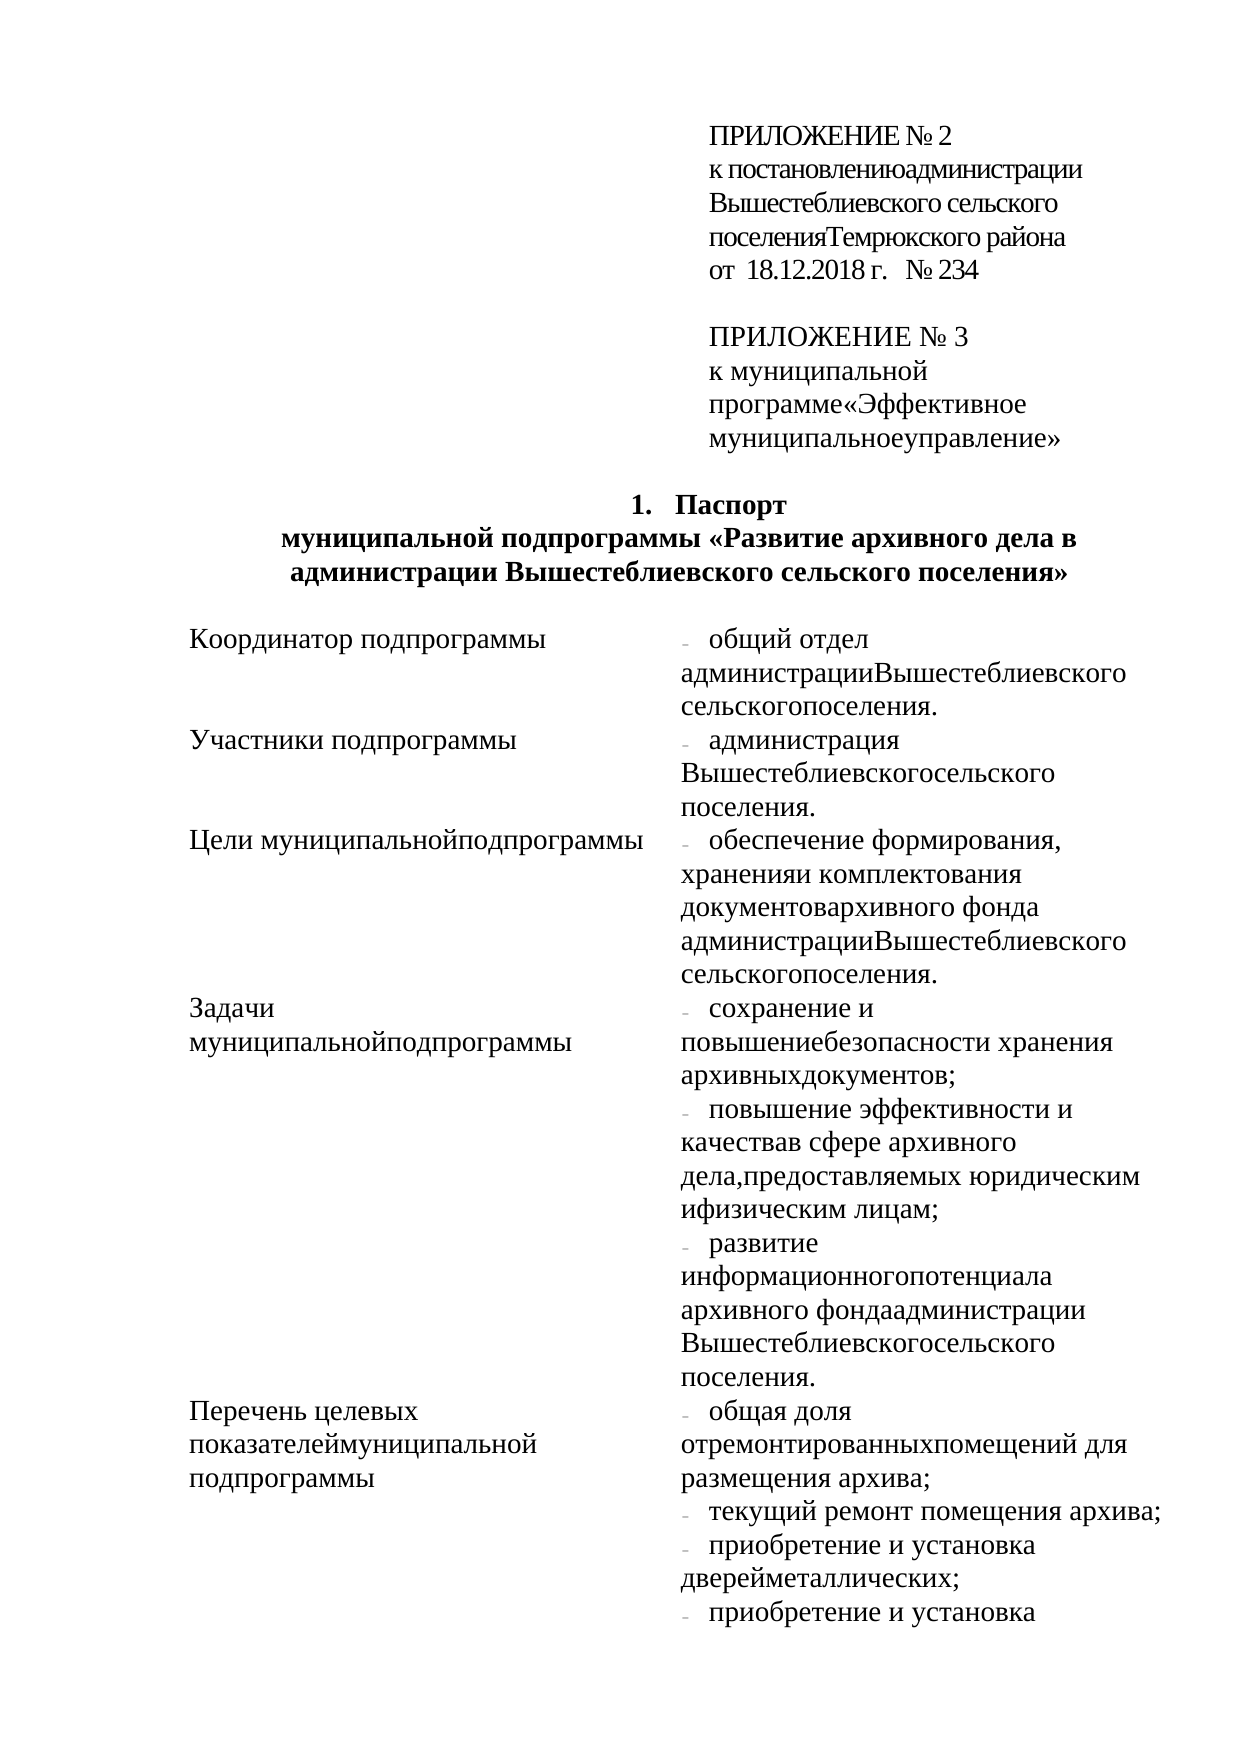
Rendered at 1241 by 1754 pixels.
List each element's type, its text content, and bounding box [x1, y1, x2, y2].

list Паспорт [177, 487, 1181, 521]
text ПРИЛОЖЕНИЕ № 2 [709, 118, 1181, 152]
table_cell Задачи муниципальнойподпрограммы [178, 990, 669, 1393]
text к муниципальной программе«Эффективное муниципальноеуправление» [709, 353, 1181, 453]
text Вышестеблиевского сельского поселенияТемрюкского района [709, 185, 1181, 252]
text муниципальной подпрограммы «Развитие архивного дела в администрации Вышестеблиевского сельского поселения» [177, 521, 1181, 588]
text ПРИЛОЖЕНИЕ № 3 [709, 319, 1181, 353]
table_header Координатор подпрограммы [178, 621, 669, 722]
table_cell обеспечение формирования, храненияи комплектования документовархивного фонда администрацииВышестеблиевского сельскогопоселения. [669, 823, 1181, 990]
table_header общий отдел администрацииВышестеблиевского сельскогопоселения. [669, 621, 1181, 722]
table_cell сохранение и повышениебезопасности хранения архивныхдокументов; повышение эффективности и качествав сфере архивного дела,предоставляемых юридическим ифизическим лицам; развитие информационногопотенциала архивного фондаадминистрации Вышестеблиевскогосельского поселения. [669, 990, 1181, 1393]
table_cell Участники подпрограммы [178, 722, 669, 822]
table_cell Цели муниципальнойподпрограммы [178, 823, 669, 990]
text от 18.12.2018 г. № 234 [709, 252, 1181, 286]
table_cell администрация Вышестеблиевскогосельского поселения. [669, 722, 1181, 822]
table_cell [178, 1393, 669, 1627]
text к постановлениюадминистрации [709, 152, 1181, 185]
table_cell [669, 1393, 1181, 1627]
